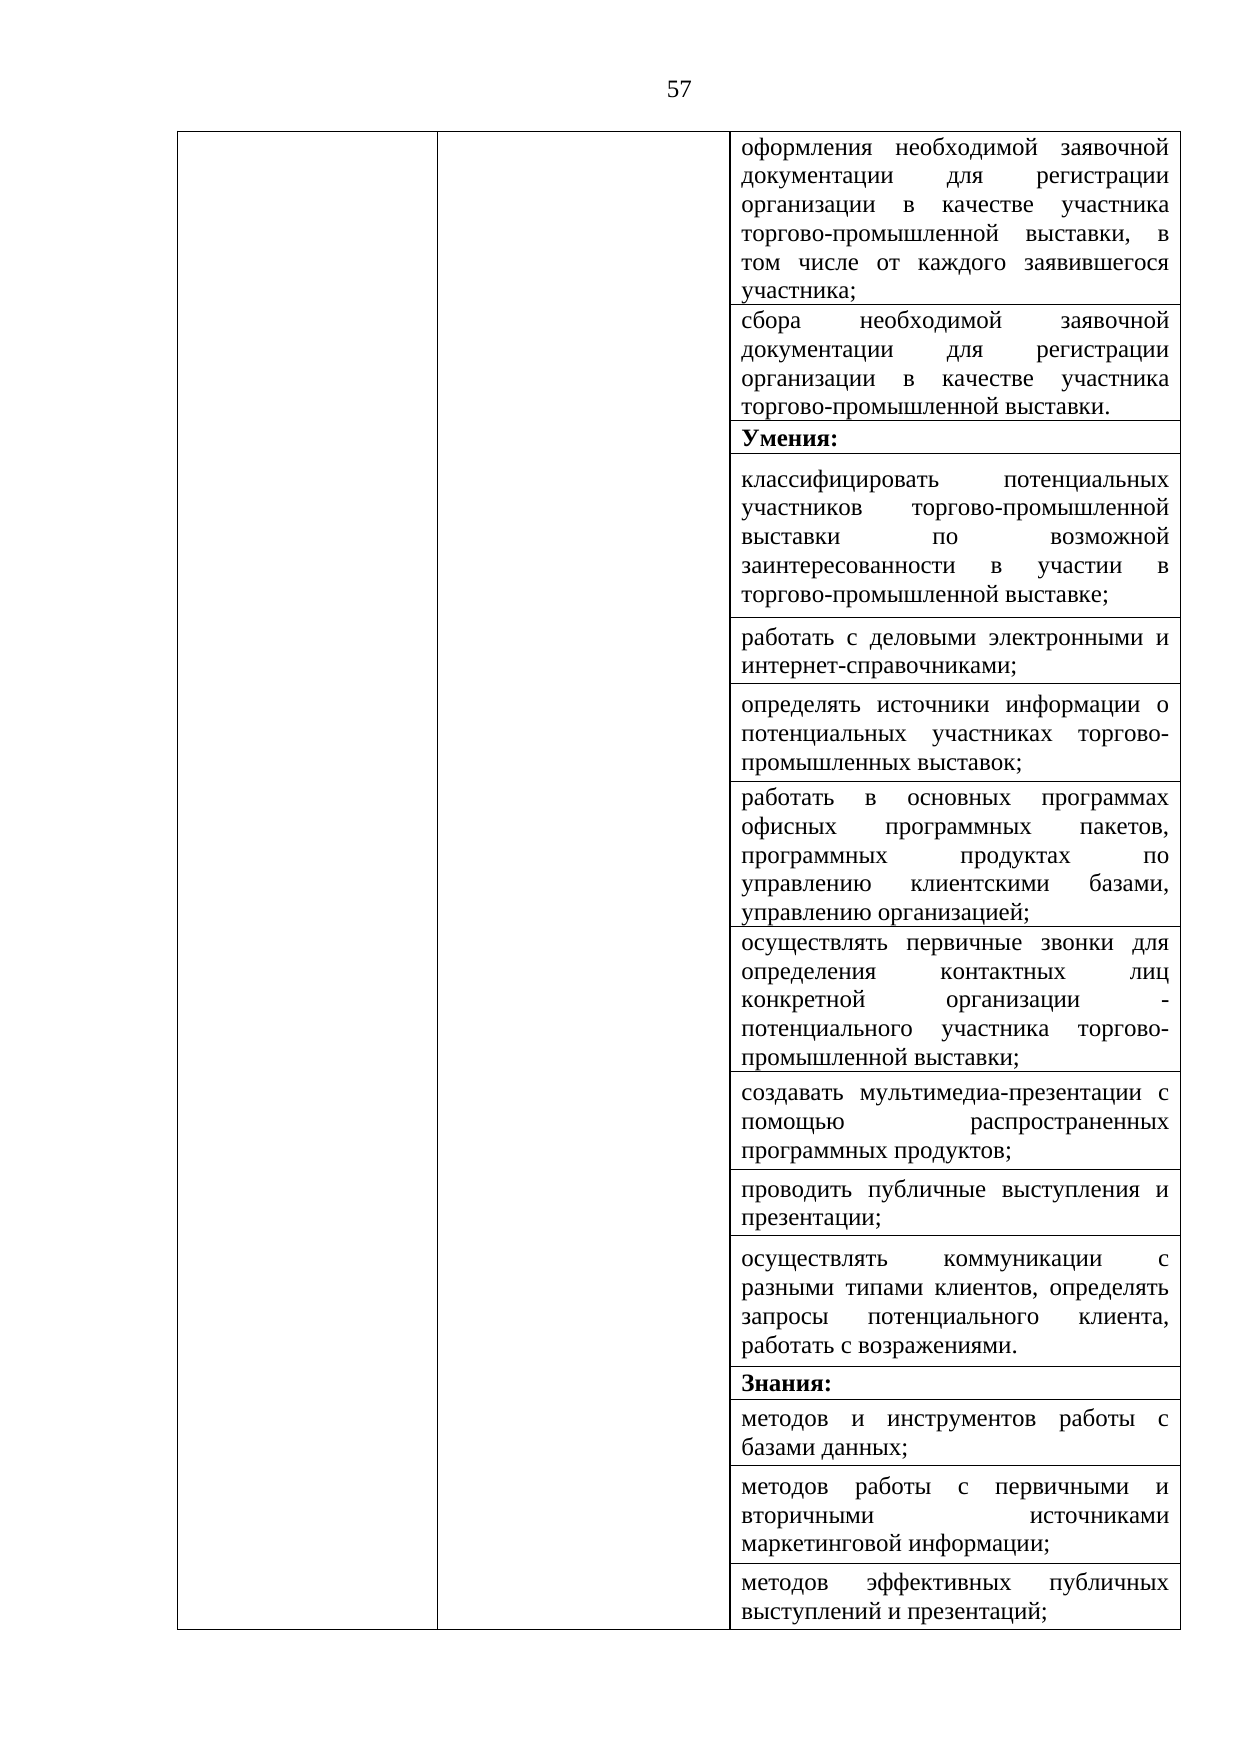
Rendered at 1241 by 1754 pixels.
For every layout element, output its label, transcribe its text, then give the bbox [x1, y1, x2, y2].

table_cell классифицировать потенциальных участников торгово-промышленной выставки по возможной заинтересованности в участии в торгово-промышленной выставке; [731, 454, 1180, 617]
table_cell проводить публичные выступления и презентации; [731, 1170, 1180, 1235]
table_cell методов и инструментов работы с базами данных; [731, 1400, 1180, 1464]
table_cell Знания: [731, 1367, 1180, 1399]
table_cell работать в основных программах офисных программных пакетов, программных продуктах по управлению клиентскими базами, управлению организацией; [731, 782, 1180, 926]
table_cell сбора необходимой заявочной документации для регистрации организации в качестве участника торгово-промышленной выставки. [731, 305, 1180, 420]
table_cell работать с деловыми электронными и интернет-справочниками; [731, 618, 1180, 683]
table_cell создавать мультимедиа-презентации с помощью распространенных программных продуктов; [731, 1072, 1180, 1169]
table_cell определять источники информации о потенциальных участниках торгово-промышленных выставок; [731, 684, 1180, 781]
table_cell Умения: [731, 421, 1180, 453]
table_cell оформления необходимой заявочной документации для регистрации организации в качестве участника торгово-промышленной выставки, в том числе от каждого заявившегося участника; [731, 132, 1180, 304]
table_cell осуществлять первичные звонки для определения контактных лиц конкретной организации - потенциального участника торгово-промышленной выставки; [731, 927, 1180, 1071]
table_cell осуществлять коммуникации с разными типами клиентов, определять запросы потенциального клиента, работать с возражениями. [731, 1236, 1180, 1366]
table_cell методов работы с первичными и вторичными источниками маркетинговой информации; [731, 1466, 1180, 1563]
table_cell методов эффективных публичных выступлений и презентаций; [731, 1564, 1180, 1628]
